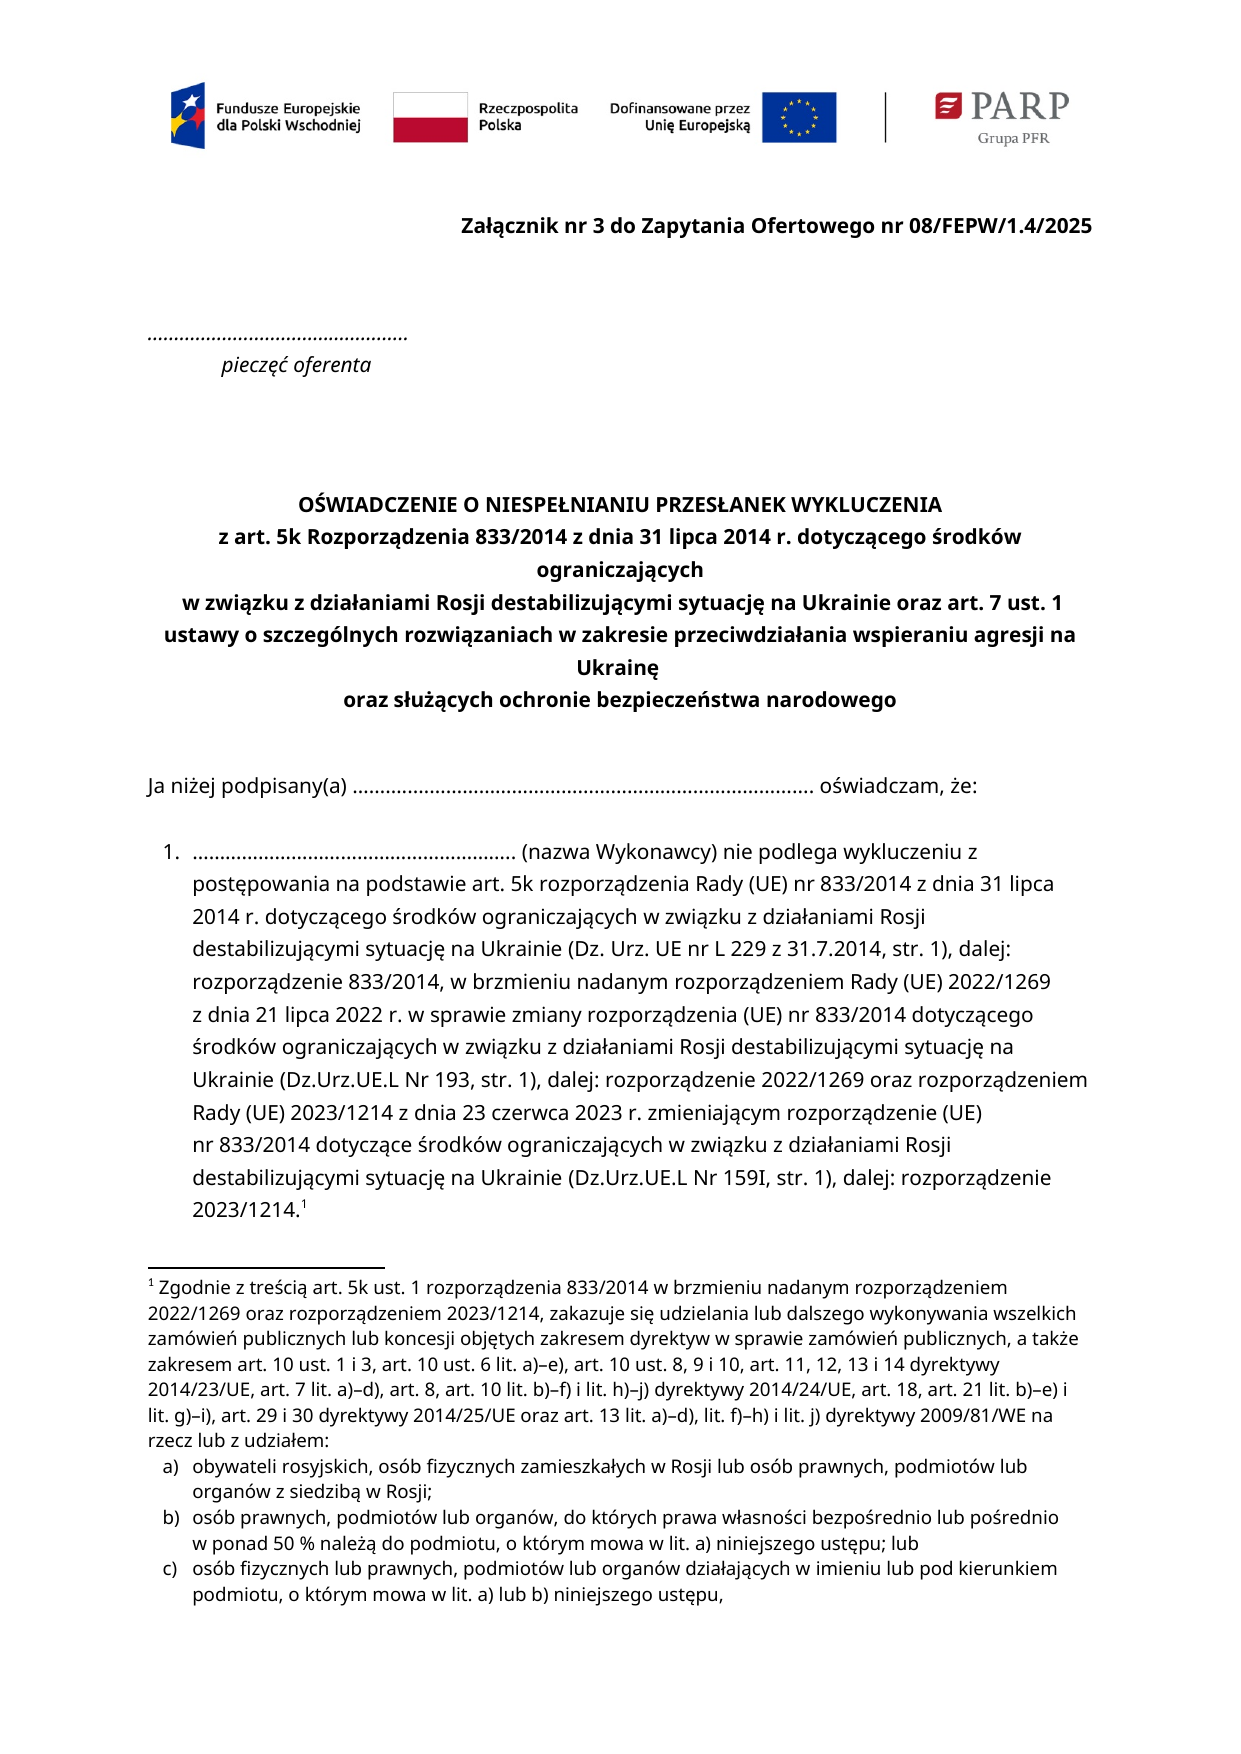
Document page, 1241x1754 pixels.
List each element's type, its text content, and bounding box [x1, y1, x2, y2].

text Załącznik nr 3 do Zapytania Ofertowego nr 08/FEPW/1.4/2025 [148, 211, 1093, 239]
picture [147, 73, 1093, 158]
text pieczęć oferenta [148, 350, 1093, 379]
list ………………………………………………….. (nazwa Wykonawcy) nie podlega wykluczeniu z postępowania na podstawie art. 5k rozporządzenia Rady (UE) nr 833/2014 z dnia 31 lipca 2014 r. dotyczącego środków ograniczających w związku z działaniami Rosji destabilizującymi sytuację na Ukrainie (Dz. Urz. UE nr L 229 z 31.7.2014, str. 1), dalej: rozporządzenie 833/2014, w brzmieniu nadanym rozporządzeniem Rady (UE) 2022/1269 z dnia 21 lipca 2022 r. w sprawie zmiany rozporządzenia (UE) nr 833/2014 dotyczącego środków ograniczających w związku z działaniami Rosji destabilizującymi sytuację na Ukrainie (Dz.Urz.UE.L Nr 193, str. 1), dalej: rozporządzenie 2022/1269 oraz rozporządzeniem Rady (UE) 2023/1214 z dnia 23 czerwca 2023 r. zmieniającym rozporządzenie (UE) nr 833/2014 dotyczące środków ograniczających w związku z działaniami Rosji destabilizującymi sytuację na Ukrainie (Dz.Urz.UE.L Nr 159I, str. 1), dalej: rozporządzenie 2023/1214. [162, 837, 1093, 1224]
text OŚWIADCZENIE O NIESPEŁNIANIU PRZESŁANEK WYKLUCZENIA z art. 5k Rozporządzenia 833/2014 z dnia 31 lipca 2014 r. dotyczącego środków ograniczających w związku z działaniami Rosji destabilizującymi sytuację na Ukrainie oraz art. 7 ust. 1 ustawy o szczególnych rozwiązaniach w zakresie przeciwdziałania wspieraniu agresji na Ukrainę oraz służących ochronie bezpieczeństwa narodowego [148, 490, 1093, 714]
text ………….……………………………… [148, 318, 1093, 346]
text Ja niżej podpisany(a) ………..…………………………………………………………....... oświadczam, że: [148, 772, 1093, 800]
